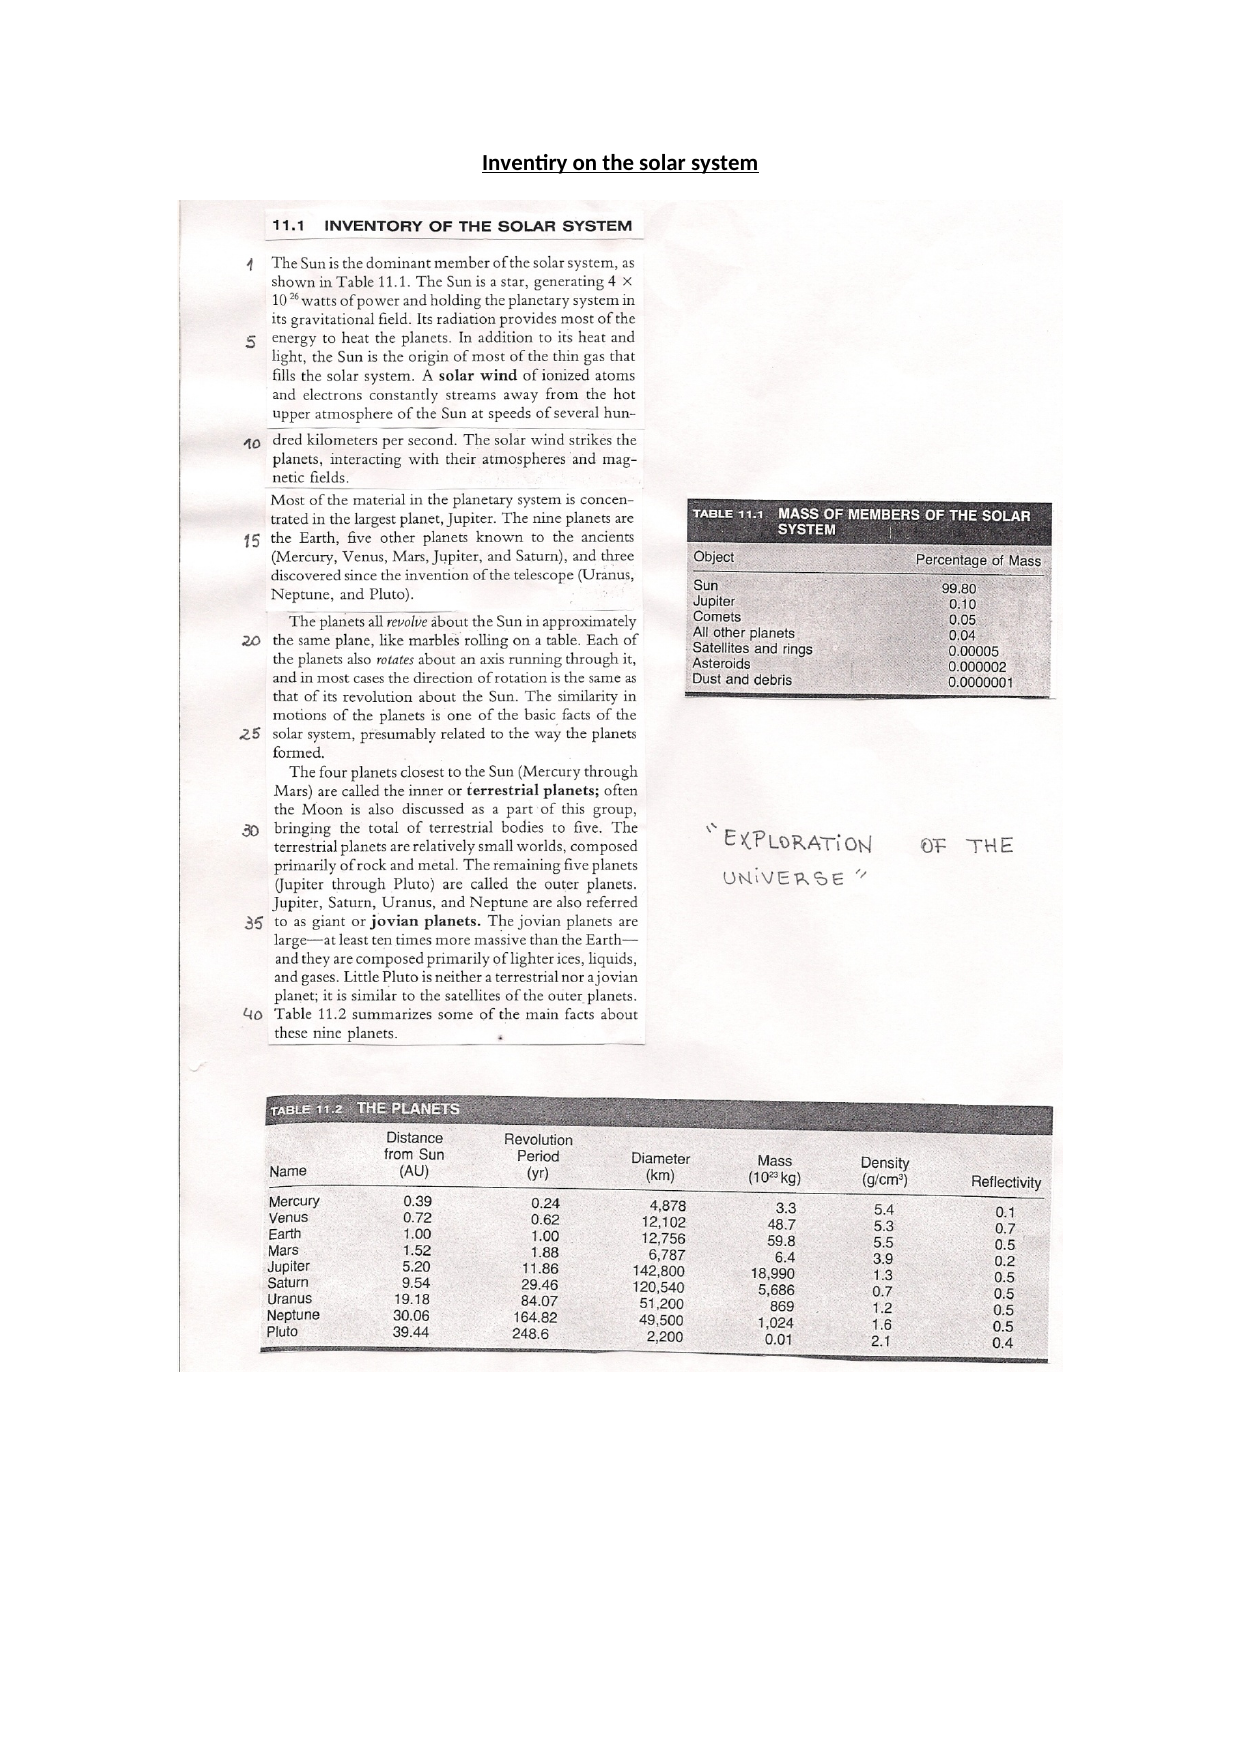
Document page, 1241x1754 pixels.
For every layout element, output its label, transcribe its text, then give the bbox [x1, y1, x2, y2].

picture [177, 200, 1063, 1372]
text Inventiry on the solar system [177, 148, 1063, 176]
